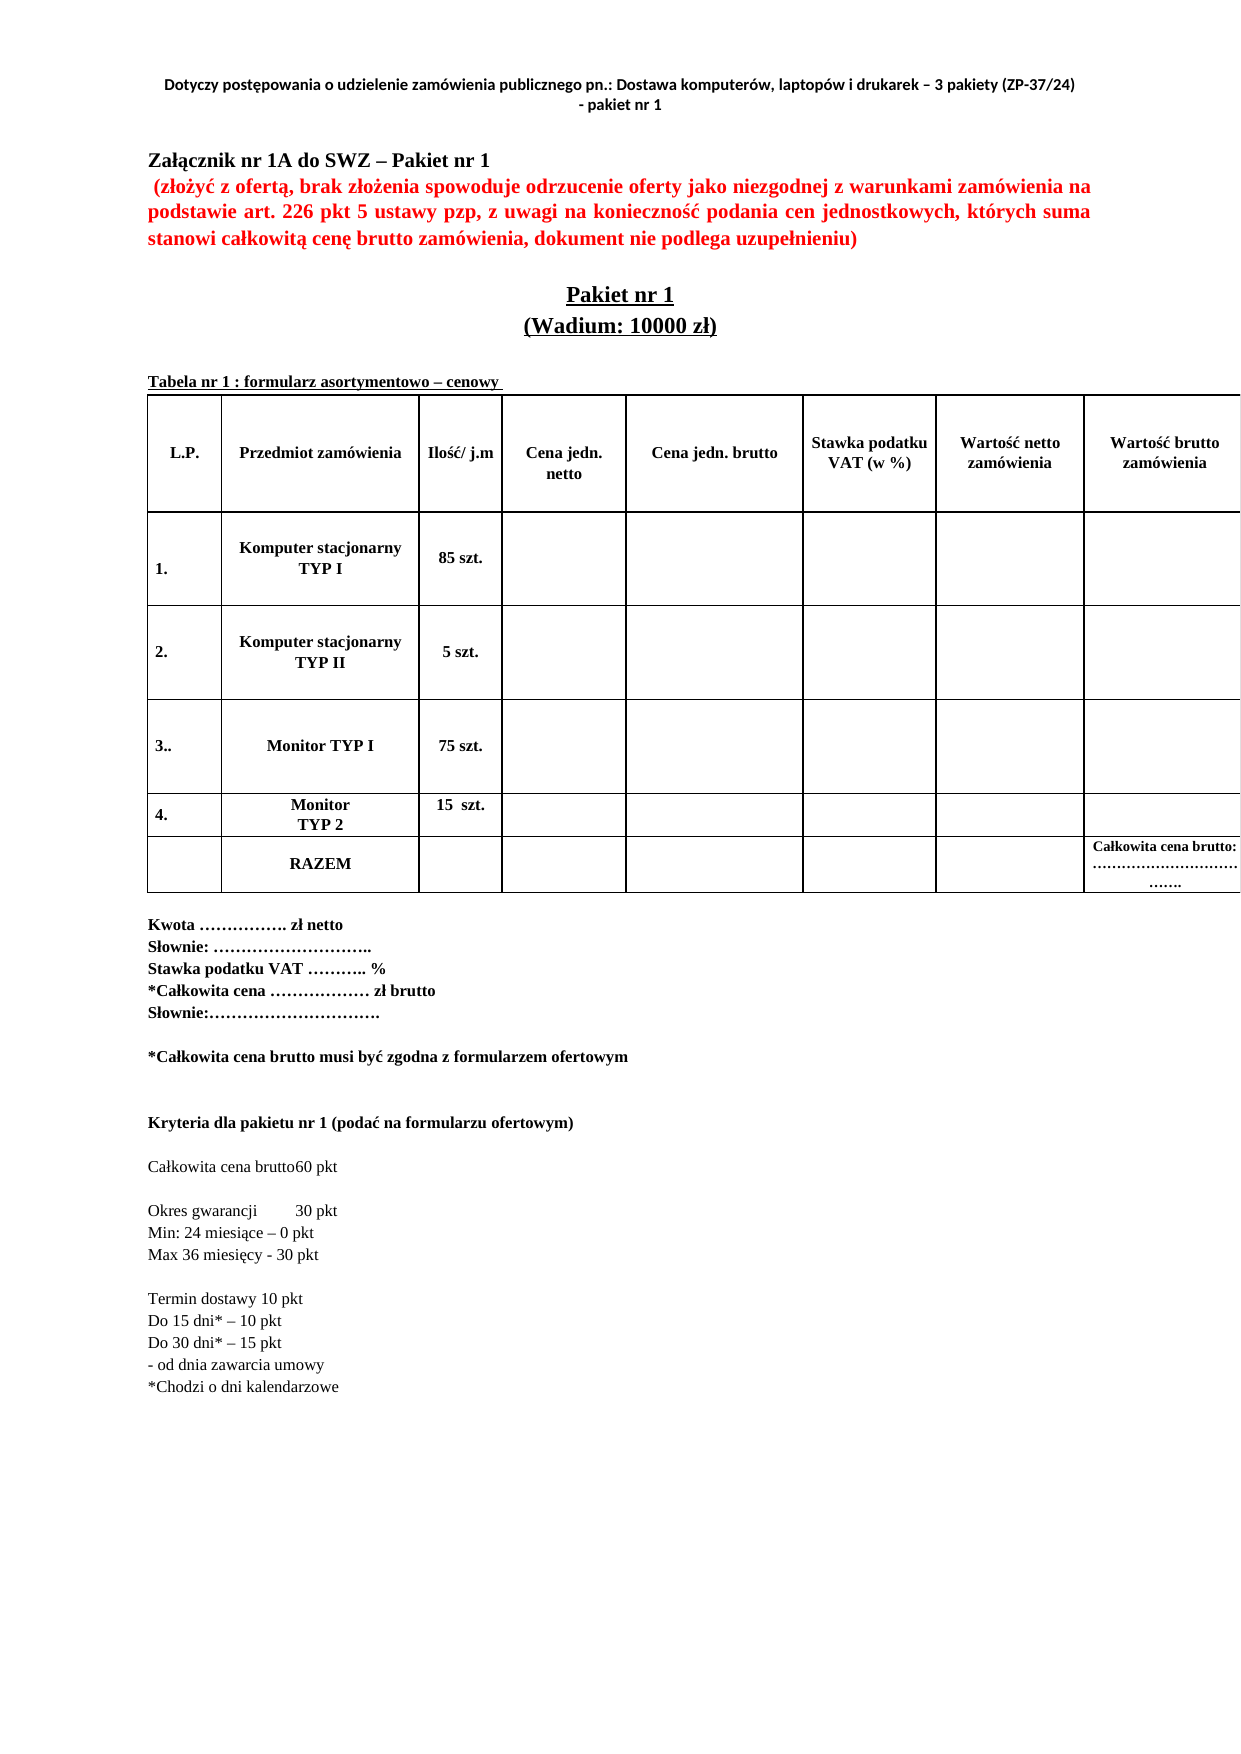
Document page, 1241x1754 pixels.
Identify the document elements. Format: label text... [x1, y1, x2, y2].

text Kwota ……………. zł netto [148, 915, 1093, 934]
table_cell [804, 700, 935, 793]
text (Wadium: 10000 zł) [148, 312, 1093, 338]
table_header Przedmiot zamówienia [222, 396, 418, 511]
table_cell 75 szt. [420, 700, 501, 793]
text Stawka podatku VAT ……….. % [148, 959, 1093, 978]
table_cell [804, 606, 935, 699]
table_cell 4. [148, 794, 221, 836]
text *Całkowita cena ……………… zł brutto [148, 981, 1093, 1000]
table_cell [503, 794, 625, 836]
table_cell [937, 837, 1083, 892]
table_header L.P. [148, 396, 221, 511]
text Termin dostawy 10 pkt [148, 1289, 1093, 1308]
table_cell 2. [148, 606, 221, 699]
table_cell Monitor TYP I [222, 700, 418, 793]
table_cell [627, 794, 802, 836]
table_header Cena jedn. brutto [627, 396, 802, 511]
table_cell 3.. [148, 700, 221, 793]
table_cell Całkowita cena brutto:………………………………. [1085, 837, 1240, 892]
table_header Ilość/ j.m [420, 396, 501, 511]
table_cell [804, 794, 935, 836]
table_header Wartość brutto zamówienia [1085, 396, 1240, 511]
table_cell [627, 700, 802, 793]
table_cell [420, 837, 501, 892]
table_cell [937, 700, 1083, 793]
text Min: 24 miesiące – 0 pkt [148, 1223, 1093, 1242]
text Słownie: ……………………….. [148, 937, 1093, 956]
table_cell Monitor TYP 2 [222, 794, 418, 836]
text Kryteria dla pakietu nr 1 (podać na formularzu ofertowym) [148, 1113, 1093, 1132]
table_cell [937, 513, 1083, 605]
table_cell [503, 606, 625, 699]
text Do 30 dni* – 15 pkt [148, 1333, 1093, 1352]
text Całkowita cena brutto 60 pkt [148, 1157, 1093, 1176]
table_cell [148, 837, 221, 892]
table_cell [1085, 606, 1240, 699]
table_cell [804, 837, 935, 892]
table_cell [627, 606, 802, 699]
text *Chodzi o dni kalendarzowe [148, 1377, 1093, 1396]
table_cell [503, 837, 625, 892]
table_cell Komputer stacjonarny TYP I [222, 513, 418, 605]
table_header Wartość netto zamówienia [937, 396, 1083, 511]
table_cell 15 szt. [420, 794, 501, 836]
table_cell [627, 513, 802, 605]
table_cell [1085, 794, 1240, 836]
table_cell [937, 606, 1083, 699]
table_cell 5 szt. [420, 606, 501, 699]
text Do 15 dni* – 10 pkt [148, 1311, 1093, 1330]
table_cell [804, 513, 935, 605]
table_cell [1085, 513, 1240, 605]
text Okres gwarancji 30 pkt [148, 1201, 1093, 1220]
text *Całkowita cena brutto musi być zgodna z formularzem ofertowym [148, 1047, 1093, 1066]
table_cell Komputer stacjonarny TYP II [222, 606, 418, 699]
table_header Stawka podatku VAT (w %) [804, 396, 935, 511]
table_cell RAZEM [222, 837, 418, 892]
table_cell [503, 700, 625, 793]
table_cell [503, 513, 625, 605]
table_cell [1085, 700, 1240, 793]
text Max 36 miesięcy - 30 pkt [148, 1245, 1093, 1264]
table_header Cena jedn. netto [503, 396, 625, 511]
table_cell [937, 794, 1083, 836]
text Tabela nr 1 : formularz asortymentowo – cenowy [148, 372, 1093, 391]
table_cell 85 szt. [420, 513, 501, 605]
table_cell [627, 837, 802, 892]
table_cell 1. [148, 513, 221, 605]
text (złożyć z ofertą, brak złożenia spowoduje odrzucenie oferty jako niezgodnej z warunkami zamówienia na podstawie art. 226 pkt 5 ustawy pzp, z uwagi na konieczność podania cen jednostkowych, których suma stanowi całkowitą cenę brutto zamówienia, dokument nie podlega uzupełnieniu) [148, 173, 1093, 249]
text Załącznik nr 1A do SWZ – Pakiet nr 1 [148, 148, 1093, 172]
text Pakiet nr 1 [148, 282, 1093, 308]
list Słownie:…………………………. [148, 1003, 1093, 1022]
text - od dnia zawarcia umowy [148, 1355, 1093, 1374]
